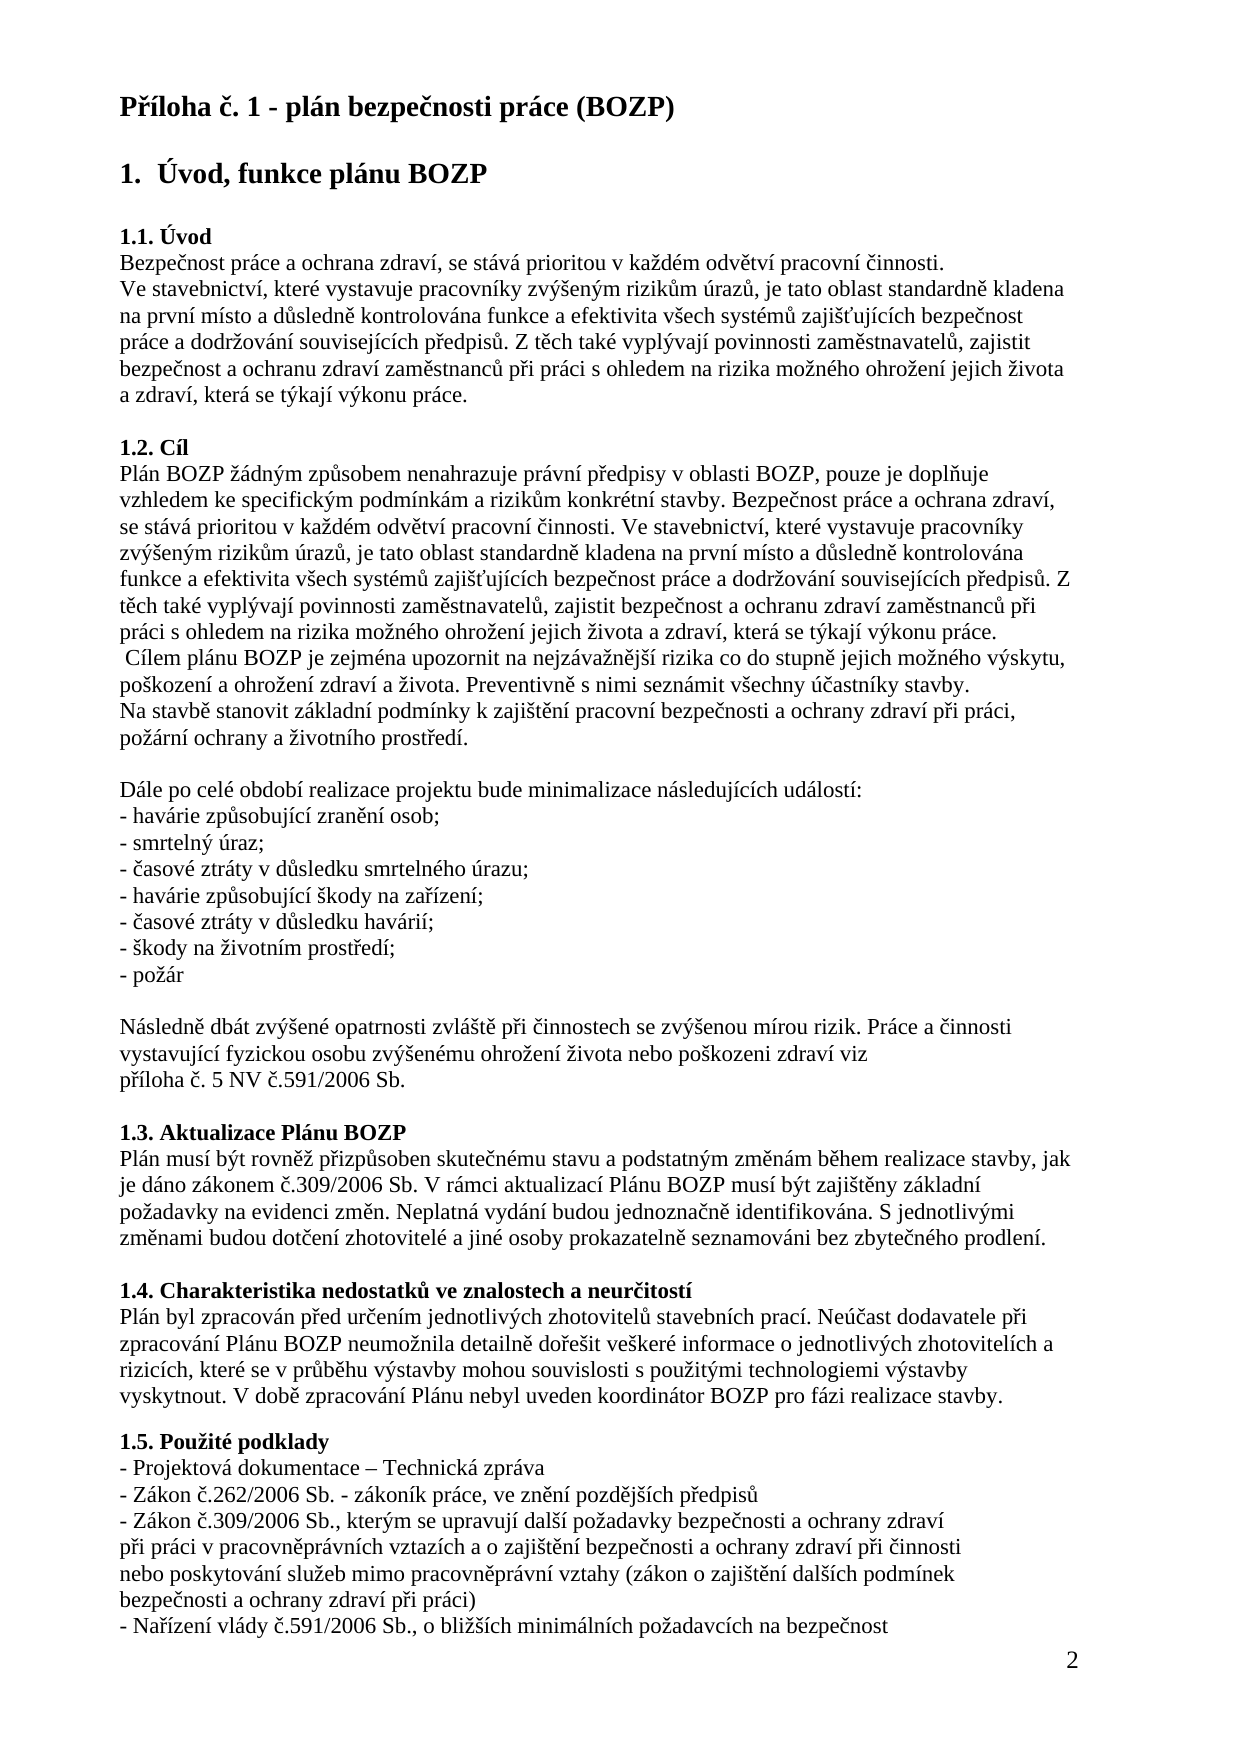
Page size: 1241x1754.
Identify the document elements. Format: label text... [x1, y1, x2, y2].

text Na stavbě stanovit základní podmínky k zajištění pracovní bezpečnosti a ochrany zdraví při práci, požární ochrany a životního prostředí. [119, 697, 1078, 750]
text Cílem plánu BOZP je zejména upozornit na nejzávažnější rizika co do stupně jejich možného výskytu, [119, 644, 1078, 671]
text Příloha č. 1 - plán bezpečnosti práce (BOZP) [119, 89, 1078, 122]
text 1.2. Cíl [119, 434, 1078, 460]
text Dále po celé období realizace projektu bude minimalizace následujících událostí: [119, 776, 1078, 803]
text Plán BOZP žádným způsobem nenahrazuje právní předpisy v oblasti BOZP, pouze je doplňuje vzhledem ke specifickým podmínkám a rizikům konkrétní stavby. Bezpečnost práce a ochrana zdraví, se stává prioritou v každém odvětví pracovní činnosti. Ve stavebnictví, které vystavuje pracovníky zvýšeným rizikům úrazů, je tato oblast standardně kladena na první místo a důsledně kontrolována funkce a efektivita všech systémů zajišťujících bezpečnost práce a dodržování souvisejících předpisů. Z těch také vyplývají povinnosti zaměstnavatelů, zajistit bezpečnost a ochranu zdraví zaměstnanců při práci s ohledem na rizika možného ohrožení jejich života a zdraví, která se týkají výkonu práce. [119, 460, 1078, 644]
text Bezpečnost práce a ochrana zdraví, se stává prioritou v každém odvětví pracovní činnosti. [119, 249, 1078, 276]
text Následně dbát zvýšené opatrnosti zvláště při činnostech se zvýšenou mírou rizik. Práce a činnosti vystavující fyzickou osobu zvýšenému ohrožení života nebo poškozeni zdraví viz [119, 1013, 1078, 1066]
text Plán byl zpracován před určením jednotlivých zhotovitelů stavebních prací. Neúčast dodavatele při zpracování Plánu BOZP neumožnila detailně dořešit veškeré informace o jednotlivých zhotovitelích a rizicích, které se v průběhu výstavby mohou souvislosti s použitými technologiemi výstavby vyskytnout. V době zpracování Plánu nebyl uveden koordinátor BOZP pro fázi realizace stavby. [119, 1303, 1078, 1409]
text - časové ztráty v důsledku havárií; [119, 908, 1078, 934]
text 1.3. Aktualizace Plánu BOZP [119, 1119, 1078, 1145]
text Plán musí být rovněž přizpůsoben skutečnému stavu a podstatným změnám během realizace stavby, jak je dáno zákonem č.309/2006 Sb. V rámci aktualizací Plánu BOZP musí být zajištěny základní požadavky na evidenci změn. Neplatná vydání budou jednoznačně identifikována. S jednotlivými změnami budou dotčení zhotovitelé a jiné osoby prokazatelně seznamováni bez zbytečného prodlení. [119, 1145, 1078, 1251]
text - havárie způsobující zranění osob; [119, 803, 1078, 829]
text - havárie způsobující škody na zařízení; [119, 882, 1078, 908]
text - Zákon č.309/2006 Sb., kterým se upravují další požadavky bezpečnosti a ochrany zdraví [119, 1507, 1078, 1533]
text nebo poskytování služeb mimo pracovněprávní vztahy (zákon o zajištění dalších podmínek [119, 1560, 1078, 1586]
text při práci v pracovněprávních vztazích a o zajištění bezpečnosti a ochrany zdraví při činnosti [119, 1533, 1078, 1560]
text - požár [119, 961, 1078, 987]
text bezpečnosti a ochrany zdraví při práci) [119, 1586, 1078, 1612]
text 1.1. Úvod [119, 223, 1078, 249]
text poškození a ohrožení zdraví a života. Preventivně s nimi seznámit všechny účastníky stavby. [119, 671, 1078, 697]
text - Nařízení vlády č.591/2006 Sb., o bližších minimálních požadavcích na bezpečnost [119, 1612, 1078, 1639]
list Úvod, funkce plánu BOZP [119, 156, 1078, 189]
text - časové ztráty v důsledku smrtelného úrazu; [119, 855, 1078, 882]
text - škody na životním prostředí; [119, 934, 1078, 961]
text - Projektová dokumentace – Technická zpráva [119, 1454, 1078, 1481]
text - Zákon č.262/2006 Sb. - zákoník práce, ve znění pozdějších předpisů [119, 1481, 1078, 1507]
text - smrtelný úraz; [119, 829, 1078, 855]
text Ve stavebnictví, které vystavuje pracovníky zvýšeným rizikům úrazů, je tato oblast standardně kladena na první místo a důsledně kontrolována funkce a efektivita všech systémů zajišťujících bezpečnost práce a dodržování souvisejících předpisů. Z těch také vyplývají povinnosti zaměstnavatelů, zajistit bezpečnost a ochranu zdraví zaměstnanců při práci s ohledem na rizika možného ohrožení jejich života a zdraví, která se týkají výkonu práce. [119, 276, 1078, 407]
text 1.4. Charakteristika nedostatků ve znalostech a neurčitostí [119, 1277, 1078, 1303]
text příloha č. 5 NV č.591/2006 Sb. [119, 1066, 1078, 1092]
text 1.5. Použité podklady [119, 1428, 1078, 1454]
